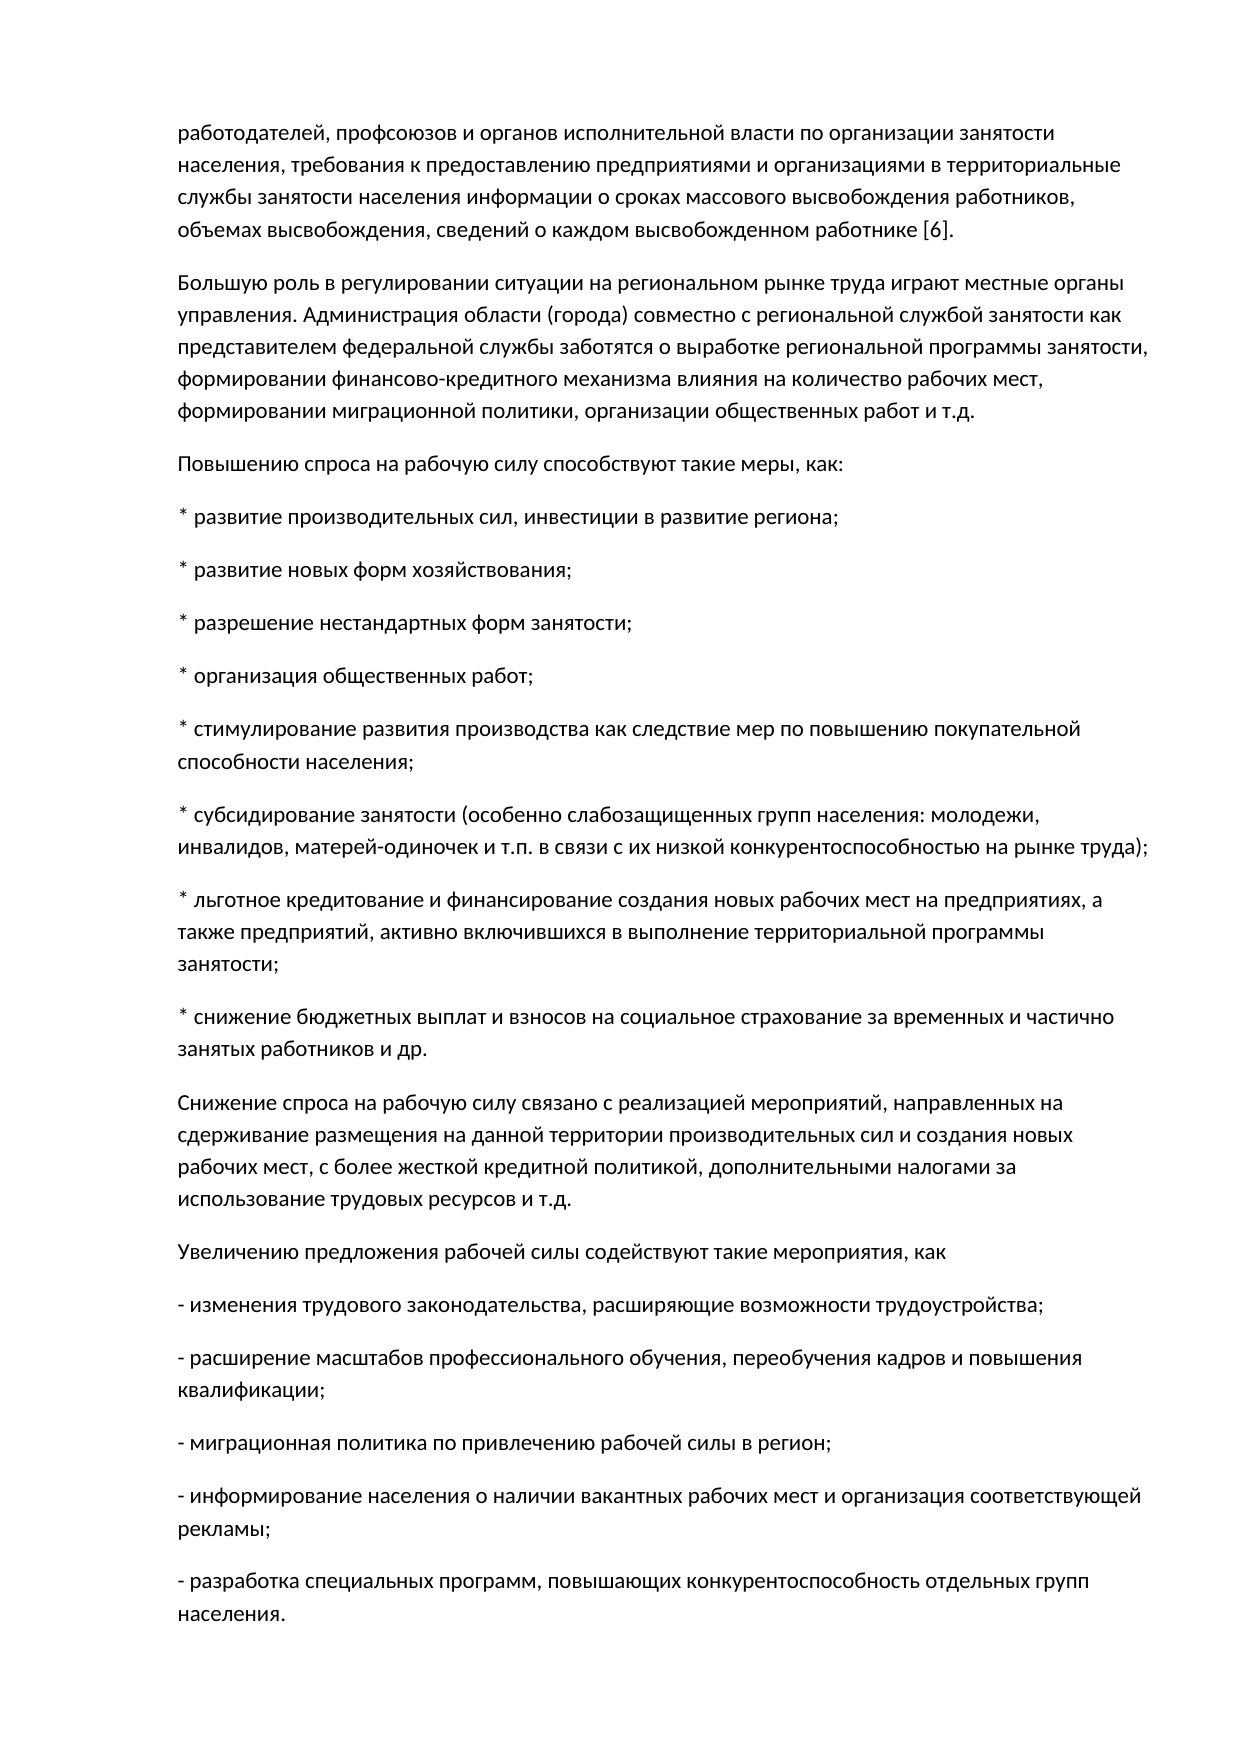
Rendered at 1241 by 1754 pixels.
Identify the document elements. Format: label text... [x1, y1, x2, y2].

text Повышению спроса на рабочую силу способствуют такие меры, как: [177, 449, 1152, 477]
text * субсидирование занятости (особенно слабозащищенных групп населения: молодежи, инвалидов, матерей-одиночек и т.п. в связи с их низкой конкурентоспособностью на рынке труда); [177, 800, 1152, 860]
text Увеличению предложения рабочей силы содействуют такие мероприятия, как [177, 1237, 1152, 1265]
text Снижение спроса на рабочую силу связано с реализацией мероприятий, направленных на сдерживание размещения на данной территории производительных сил и создания новых рабочих мест, с более жесткой кредитной политикой, дополнительными налогами за использование трудовых ресурсов и т.д. [177, 1088, 1152, 1212]
text * стимулирование развития производства как следствие мер по повышению покупательной способности населения; [177, 714, 1152, 775]
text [177, 118, 1152, 243]
text - расширение масштабов профессионального обучения, переобучения кадров и повышения квалификации; [177, 1343, 1152, 1403]
text * развитие производительных сил, инвестиции в развитие региона; [177, 502, 1152, 531]
text * развитие новых форм хозяйствования; [177, 556, 1152, 583]
text * организация общественных работ; [177, 662, 1152, 689]
text * разрешение нестандартных форм занятости; [177, 608, 1152, 637]
text Большую роль в регулировании ситуации на региональном рынке труда играют местные органы управления. Администрация области (города) совместно с региональной службой занятости как представителем федеральной службы заботятся о выработке региональной программы занятости, формировании финансово-кредитного механизма влияния на количество рабочих мест, формировании миграционной политики, организации общественных работ и т.д. [177, 268, 1152, 424]
text * льготное кредитование и финансирование создания новых рабочих мест на предприятиях, а также предприятий, активно включившихся в выполнение территориальной программы занятости; [177, 885, 1152, 977]
text * снижение бюджетных выплат и взносов на социальное страхование за временных и частично занятых работников и др. [177, 1002, 1152, 1063]
text - изменения трудового законодательства, расширяющие возможности трудоустройства; [177, 1290, 1152, 1318]
text - разработка специальных программ, повышающих конкурентоспособность отдельных групп населения. [177, 1567, 1152, 1627]
text - информирование населения о наличии вакантных рабочих мест и организация соответствующей рекламы; [177, 1481, 1152, 1542]
text - миграционная политика по привлечению рабочей силы в регион; [177, 1428, 1152, 1456]
